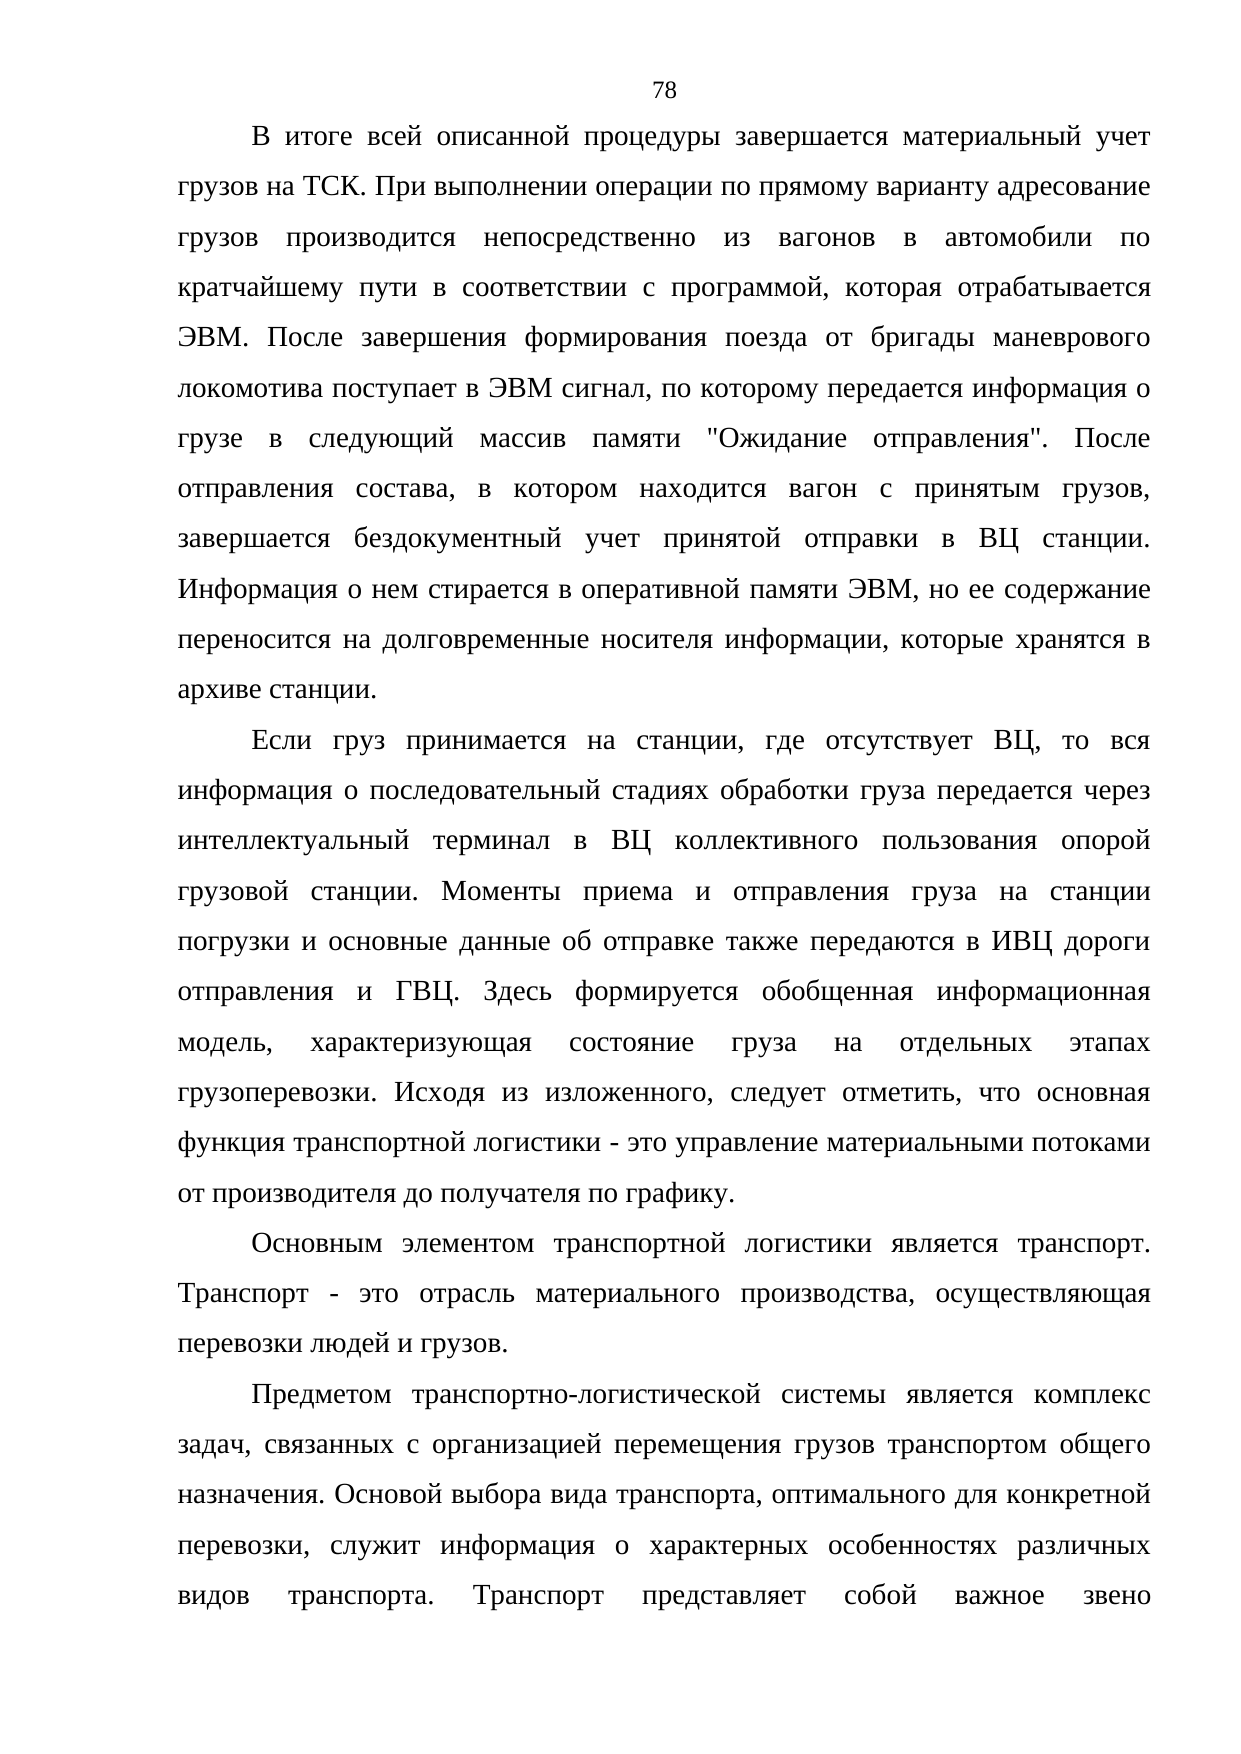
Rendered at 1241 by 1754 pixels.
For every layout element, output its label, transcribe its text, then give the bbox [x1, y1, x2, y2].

text Основным элементом транспортной логистики является транспорт. Транспорт - это отрасль материального производства, осуществляющая перевозки людей и грузов. [177, 1225, 1152, 1359]
text В итоге всей описанной процедуры завершается материальный учет грузов на ТСК. При выполнении операции по прямому варианту адресование грузов производится непосредственно из вагонов в автомобили по кратчайшему пути в соответствии с программой, которая отрабатывается ЭВМ. После завершения формирования поезда от бригады маневрового локомотива поступает в ЭВМ сигнал, по которому передается информация о грузе в следующий массив памяти "Ожидание отправления". После отправления состава, в котором находится вагон с принятым грузов, завершается бездокументный учет принятой отправки в ВЦ станции. Информация о нем стирается в оперативной памяти ЭВМ, но ее содержание переносится на долговременные носителя информации, которые хранятся в архиве станции. [177, 118, 1152, 705]
text Если груз принимается на станции, где отсутствует ВЦ, то вся информация о последовательный стадиях обработки груза передается через интеллектуальный терминал в ВЦ коллективного пользования опорой грузовой станции. Моменты приема и отправления груза на станции погрузки и основные данные об отправке также передаются в ИВЦ дороги отправления и ГВЦ. Здесь формируется обобщенная информационная модель, характеризующая состояние груза на отдельных этапах грузоперевозки. Исходя из изложенного, следует отметить, что основная функция транспортной логистики - это управление материальными потоками от производителя до получателя по графику. [177, 722, 1152, 1208]
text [177, 1376, 1152, 1611]
